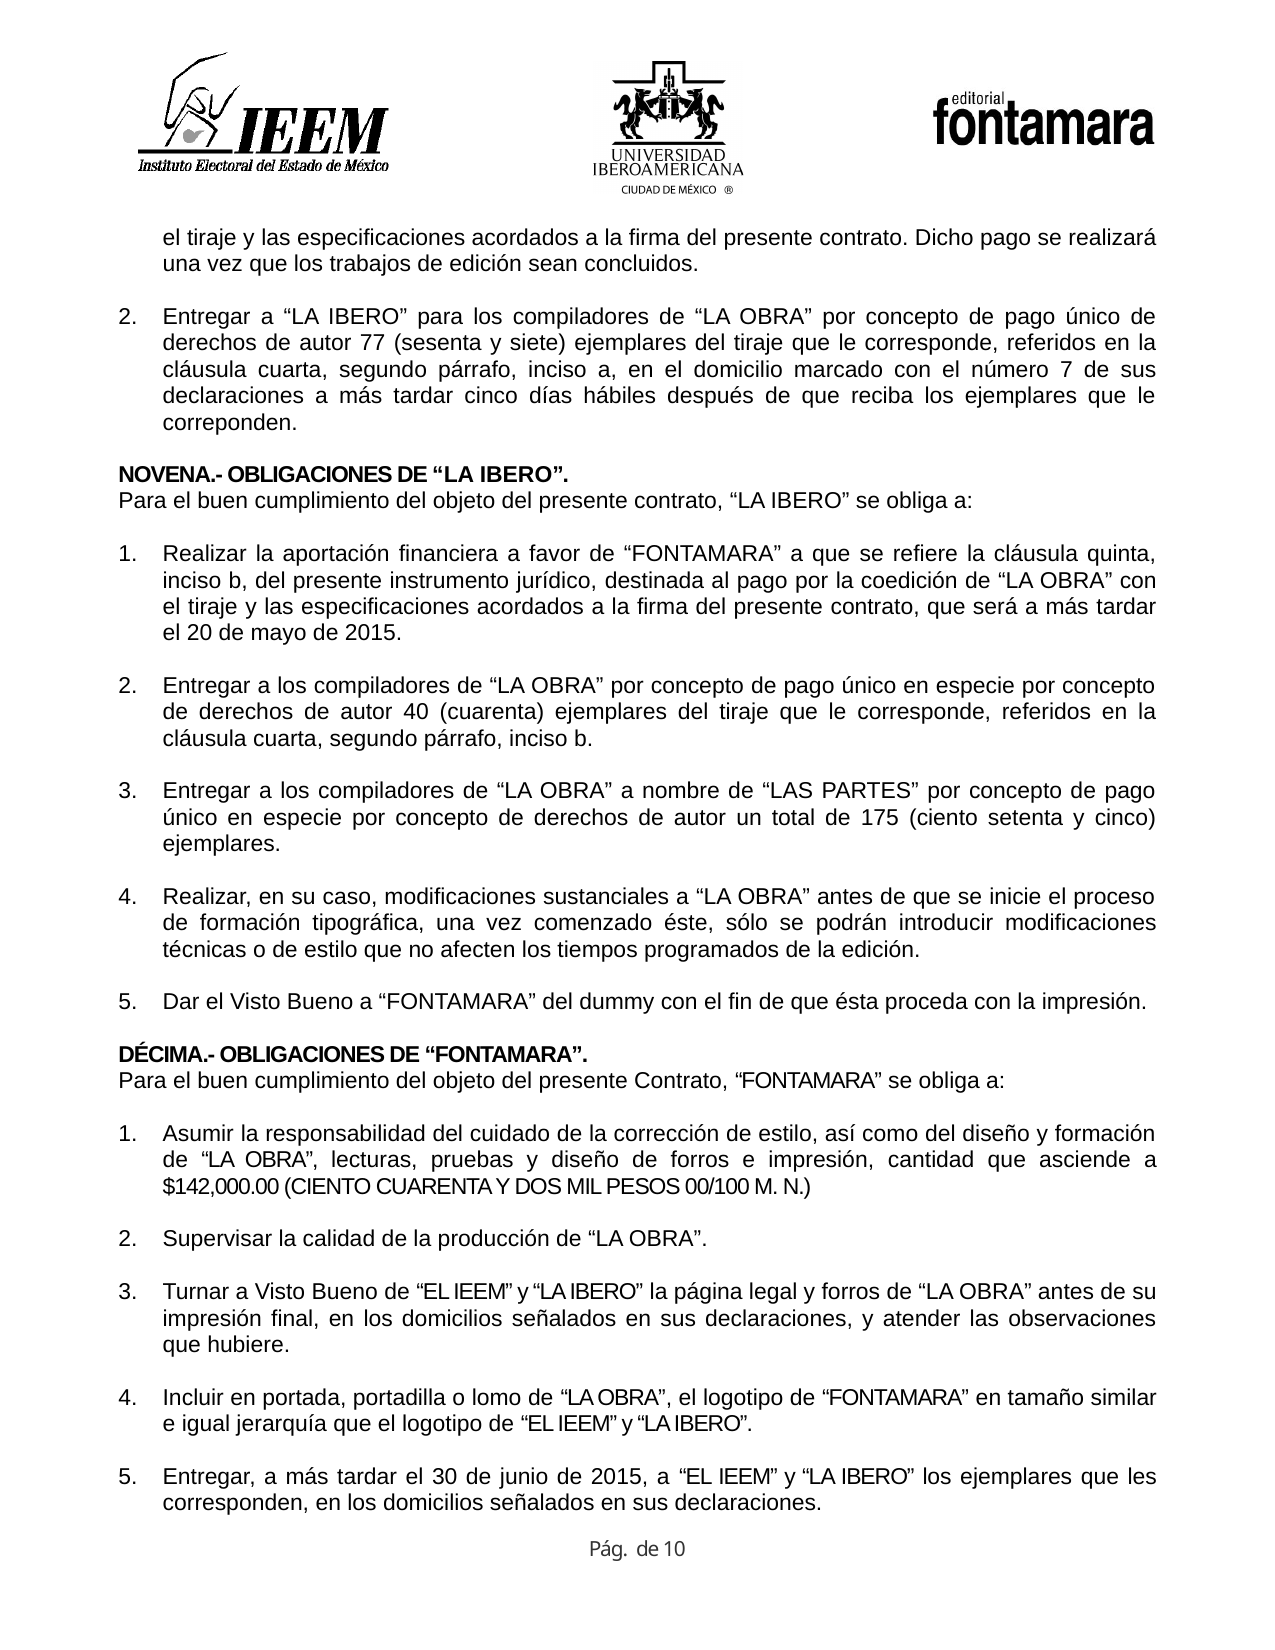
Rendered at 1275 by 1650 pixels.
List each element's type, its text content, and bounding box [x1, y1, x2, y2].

list Entregar a los compiladores de “LA OBRA” por concepto de pago único en especie por concepto de derechos de autor 40 (cuarenta) ejemplares del tiraje que le corresponde, referidos en la cláusula cuarta, segundo párrafo, inciso b. [118, 672, 1157, 751]
list Realizar, en su caso, modificaciones sustanciales a “LA OBRA” antes de que se inicie el proceso de formación tipográfica, una vez comenzado éste, sólo se podrán introducir modificaciones técnicas o de estilo que no afecten los tiempos programados de la edición. [118, 883, 1157, 962]
list Supervisar la calidad de la producción de “LA OBRA”. [118, 1225, 1157, 1252]
text Para el buen cumplimiento del objeto del presente Contrato, “FONTAMARA” se obliga a: [118, 1067, 1157, 1094]
picture [130, 43, 394, 175]
list Realizar la aportación financiera a favor de “FONTAMARA” a que se refiere la cláusula quinta, inciso b, del presente instrumento jurídico, destinada al pago por la coedición de “LA OBRA” con el tiraje y las especificaciones acordados a la firma del presente contrato, que será a más tardar el 20 de mayo de 2015. [118, 540, 1157, 646]
list Asumir la responsabilidad del cuidado de la corrección de estilo, así como del diseño y formación de “LA OBRA”, lecturas, pruebas y diseño de forros e impresión, cantidad que asciende a $142,000.00 (CIENTO CUARENTA Y DOS MIL PESOS 00/100 M. N.) [118, 1120, 1157, 1199]
list Entregar a los compiladores de “LA OBRA” a nombre de “LAS PARTES” por concepto de pago único en especie por concepto de derechos de autor un total de 175 (ciento setenta y cinco) ejemplares. [118, 777, 1157, 856]
text Para el buen cumplimiento del objeto del presente contrato, “LA IBERO” se obliga a: [118, 487, 1157, 514]
picture [593, 61, 744, 194]
picture [932, 87, 1157, 150]
list Entregar a “LA IBERO” para los compiladores de “LA OBRA” por concepto de pago único de derechos de autor 77 (sesenta y siete) ejemplares del tiraje que le corresponde, referidos en la cláusula cuarta, segundo párrafo, inciso a, en el domicilio marcado con el número 7 de sus declaraciones a más tardar cinco días hábiles después de que reciba los ejemplares que le correponden. [118, 303, 1157, 435]
list Dar el Visto Bueno a “FONTAMARA” del dummy con el fin de que ésta proceda con la impresión. [118, 988, 1157, 1014]
list Entregar, a más tardar el 30 de junio de 2015, a “EL IEEM” y “LA IBERO” los ejemplares que les corresponden, en los domicilios señalados en sus declaraciones. [118, 1463, 1157, 1515]
text DÉCIMA.- OBLIGACIONES DE “FONTAMARA”. [118, 1041, 1157, 1067]
list Incluir en portada, portadilla o lomo de “LA OBRA”, el logotipo de “FONTAMARA” en tamaño similar e igual jerarquía que el logotipo de “EL IEEM” y “LA IBERO”. [118, 1383, 1157, 1436]
list Turnar a Visto Bueno de “EL IEEM” y “LA IBERO” la página legal y forros de “LA OBRA” antes de su impresión final, en los domicilios señalados en sus declaraciones, y atender las observaciones que hubiere. [118, 1278, 1157, 1357]
text NOVENA.- OBLIGACIONES DE “LA IBERO”. [118, 461, 1157, 487]
